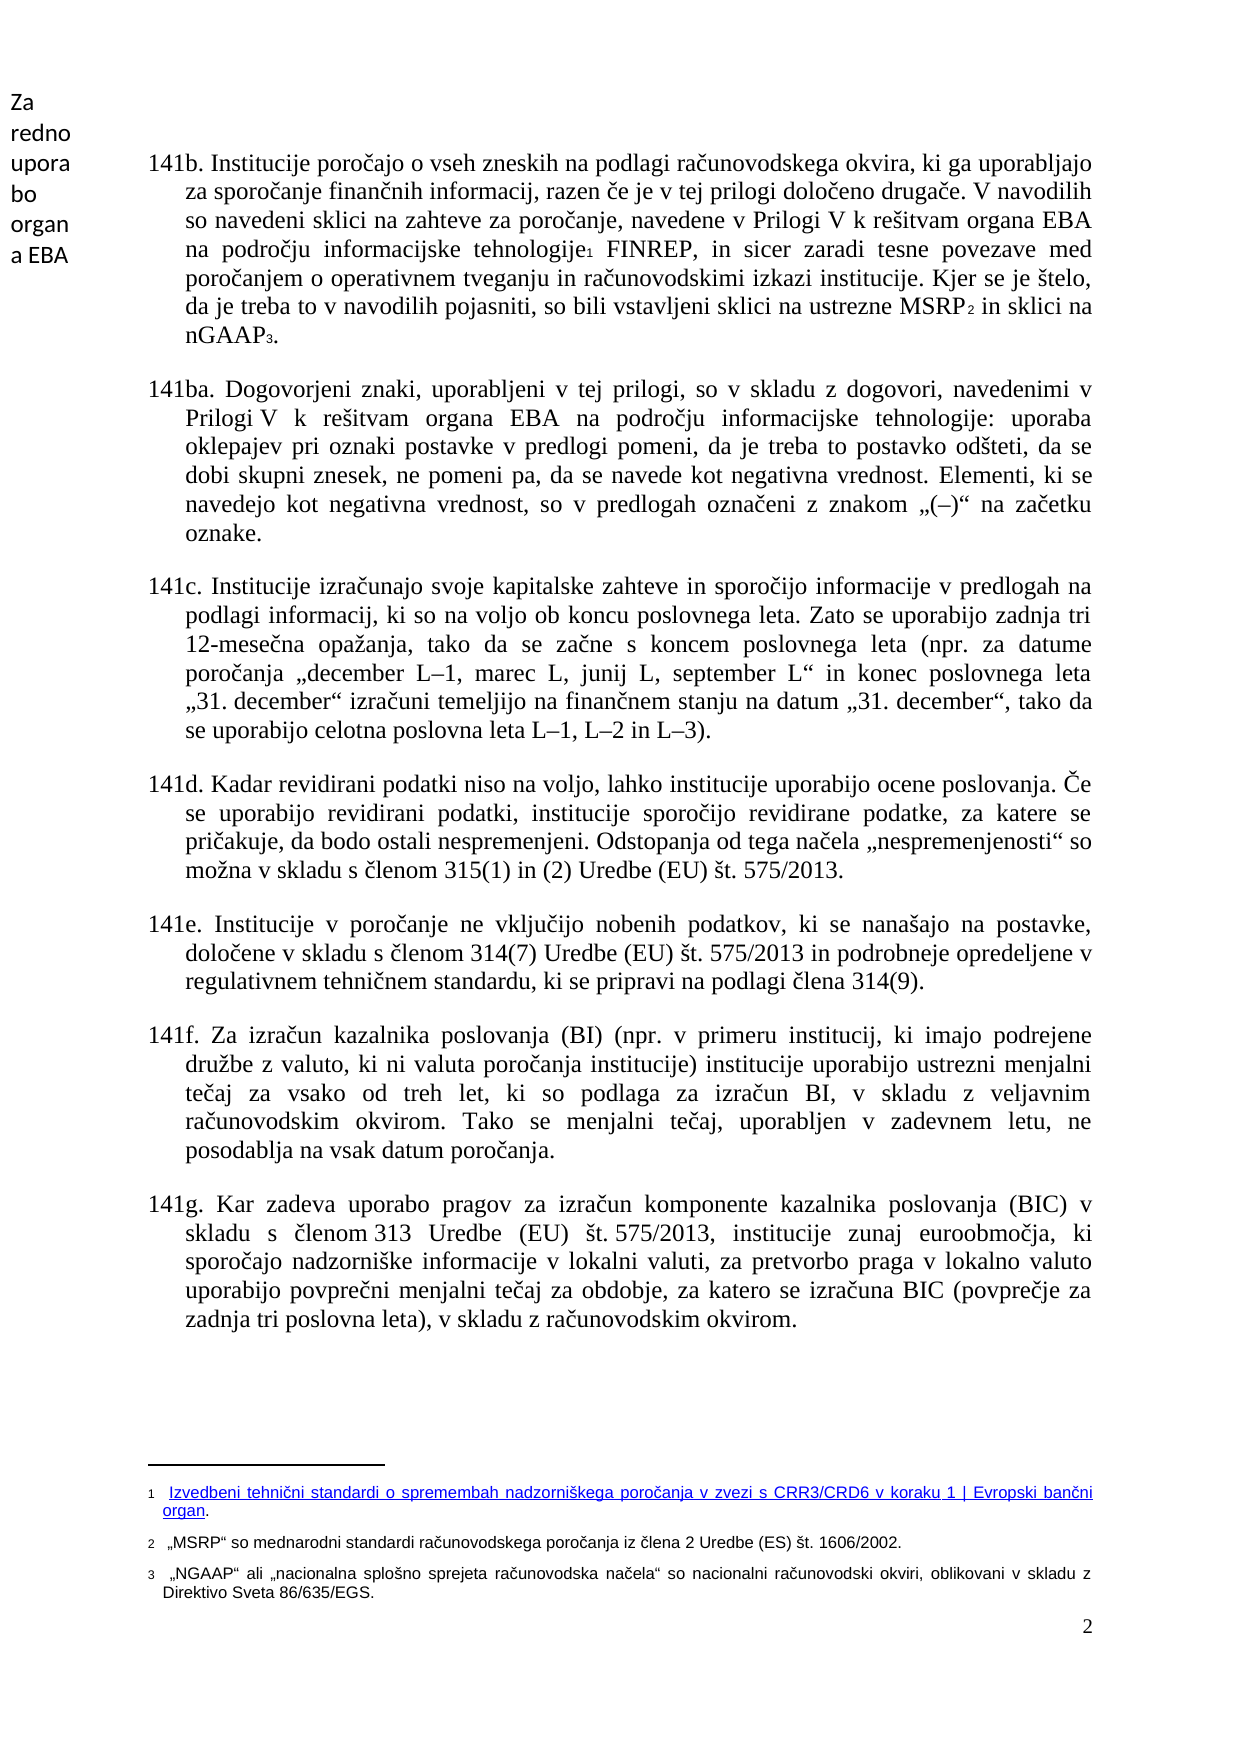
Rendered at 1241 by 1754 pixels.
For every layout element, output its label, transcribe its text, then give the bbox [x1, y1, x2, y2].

text 141e. Institucije v poročanje ne vključijo nobenih podatkov, ki se nanašajo na postavke, določene v skladu s členom 314(7) Uredbe (EU) št. 575/2013 in podrobneje opredeljene v regulativnem tehničnem standardu, ki se pripravi na podlagi člena 314(9). [148, 909, 1093, 995]
text 141b. Institucije poročajo o vseh zneskih na podlagi računovodskega okvira, ki ga uporabljajo za sporočanje finančnih informacij, razen če je v tej prilogi določeno drugače. V navodilih so navedeni sklici na zahteve za poročanje, navedene v Prilogi V k rešitvam organa EBA na področju informacijske tehnologije FINREP, in sicer zaradi tesne povezave med poročanjem o operativnem tveganju in računovodskimi izkazi institucije. Kjer se je štelo, da je treba to v navodilih pojasniti, so bili vstavljeni sklici na ustrezne MSRP in sklici na nGAAP. [148, 148, 1093, 349]
text 141d. Kadar revidirani podatki niso na voljo, lahko institucije uporabijo ocene poslovanja. Če se uporabijo revidirani podatki, institucije sporočijo revidirane podatke, za katere se pričakuje, da bodo ostali nespremenjeni. Odstopanja od tega načela „nespremenjenosti“ so možna v skladu s členom 315(1) in (2) Uredbe (EU) št. 575/2013. [148, 769, 1093, 884]
text 141ba. Dogovorjeni znaki, uporabljeni v tej prilogi, so v skladu z dogovori, navedenimi v Prilogi V k rešitvam organa EBA na področju informacijske tehnologije: uporaba oklepajev pri oznaki postavke v predlogi pomeni, da je treba to postavko odšteti, da se dobi skupni znesek, ne pomeni pa, da se navede kot negativna vrednost. Elementi, ki se navedejo kot negativna vrednost, so v predlogah označeni z znakom „(–)“ na začetku oznake. [148, 374, 1093, 546]
text 141c. Institucije izračunajo svoje kapitalske zahteve in sporočijo informacije v predlogah na podlagi informacij, ki so na voljo ob koncu poslovnega leta. Zato se uporabijo zadnja tri 12-mesečna opažanja, tako da se začne s koncem poslovnega leta (npr. za datume poročanja „december L–1, marec L, junij L, september L“ in konec poslovnega leta „31. december“ izračuni temeljijo na finančnem stanju na datum „31. december“, tako da se uporabijo celotna poslovna leta L–1, L–2 in L–3). [148, 571, 1093, 744]
text 141f. Za izračun kazalnika poslovanja (BI) (npr. v primeru institucij, ki imajo podrejene družbe z valuto, ki ni valuta poročanja institucije) institucije uporabijo ustrezni menjalni tečaj za vsako od treh let, ki so podlaga za izračun BI, v skladu z veljavnim računovodskim okvirom. Tako se menjalni tečaj, uporabljen v zadevnem letu, ne posodablja na vsak datum poročanja. [148, 1020, 1093, 1164]
text 141g. Kar zadeva uporabo pragov za izračun komponente kazalnika poslovanja (BIC) v skladu s členom 313 Uredbe (EU) št. 575/2013, institucije zunaj euroobmočja, ki sporočajo nadzorniške informacije v lokalni valuti, za pretvorbo praga v lokalno valuto uporabijo povprečni menjalni tečaj za obdobje, za katero se izračuna BIC (povprečje za zadnja tri poslovna leta), v skladu z računovodskim okvirom. [148, 1189, 1093, 1333]
